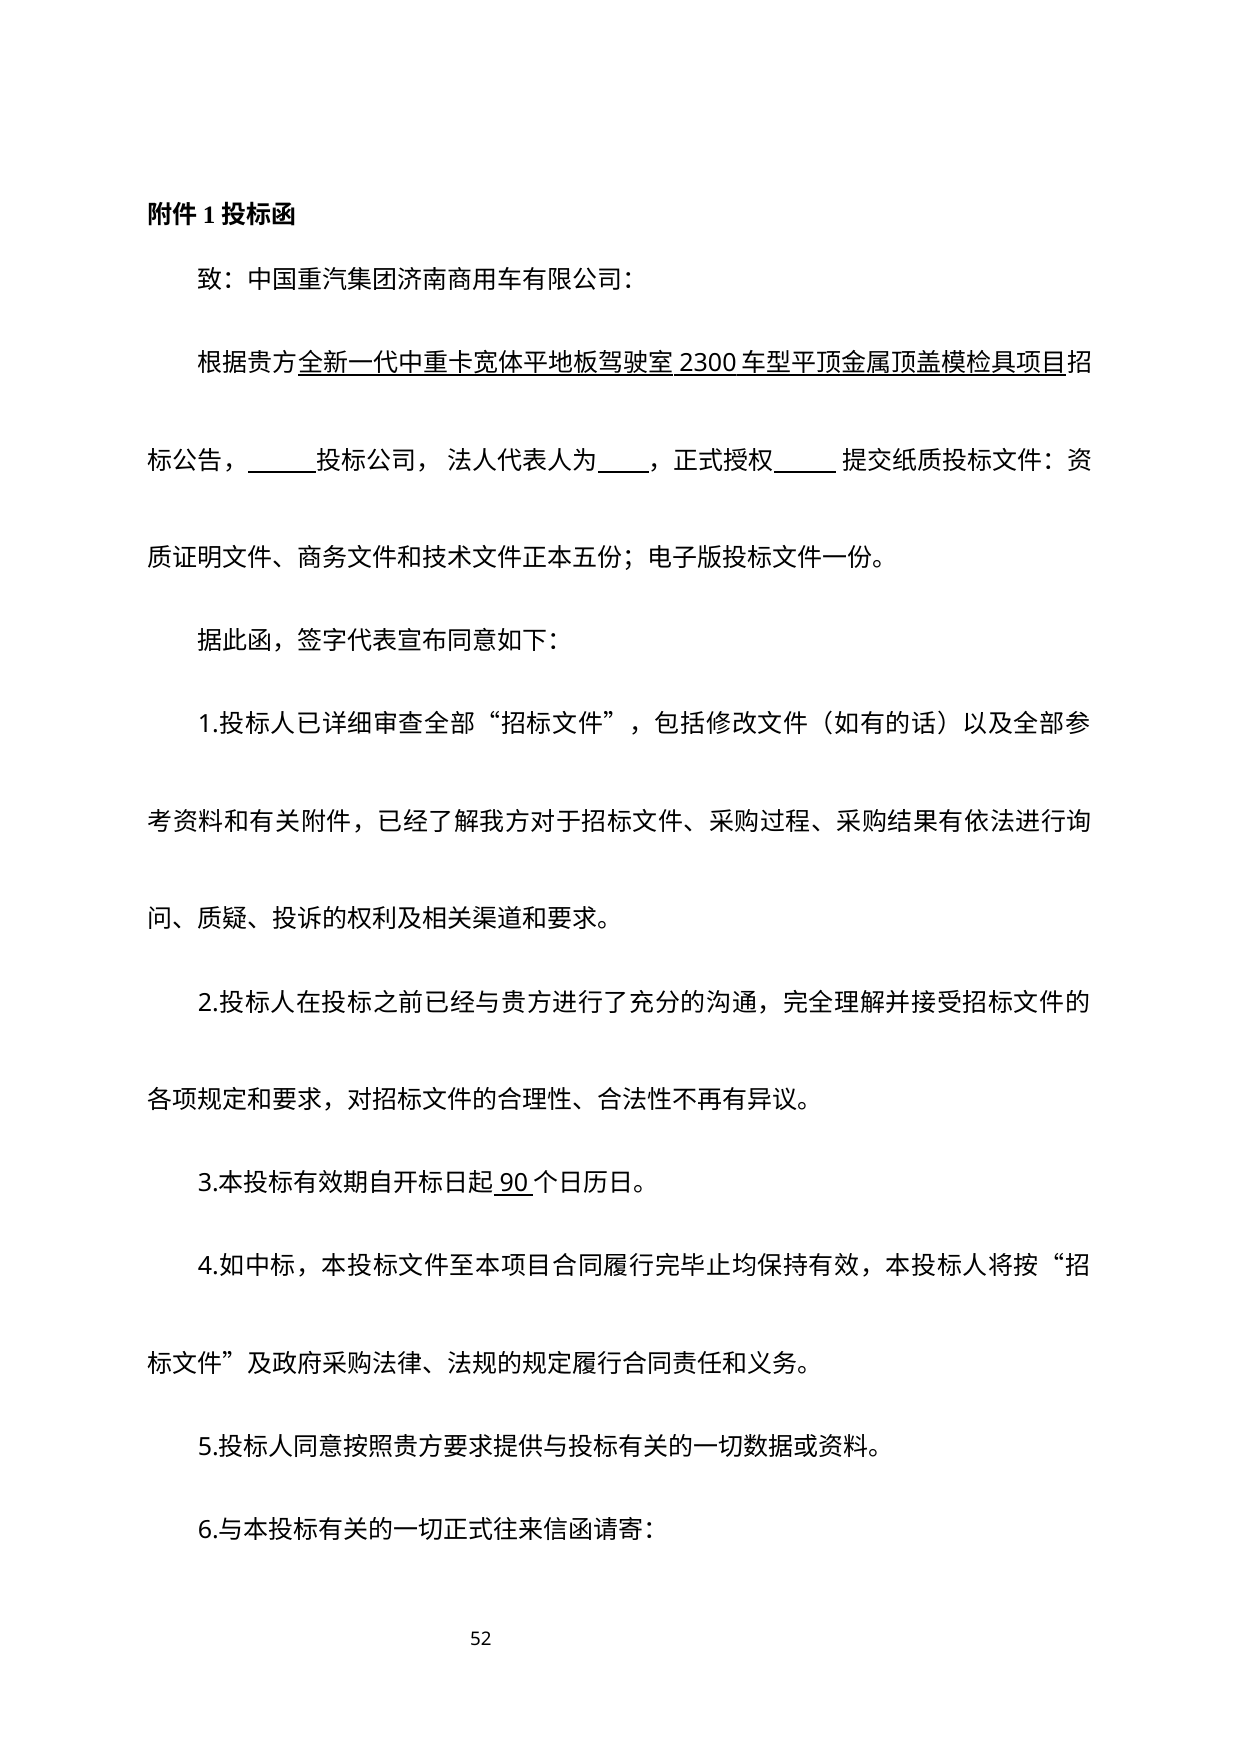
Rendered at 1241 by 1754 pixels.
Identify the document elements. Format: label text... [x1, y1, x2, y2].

text 附件1 投标函 [148, 180, 1092, 245]
text 6.与本投标有关的一切正式往来信函请寄： [148, 1495, 1092, 1560]
text 致：中国重汽集团济南商用车有限公司： [148, 245, 1092, 310]
text 据此函，签字代表宣布同意如下： [148, 606, 1092, 671]
text 2.投标人在投标之前已经与贵方进行了充分的沟通，完全理解并接受招标文件的各项规定和要求，对招标文件的合理性、合法性不再有异议。 [148, 968, 1092, 1130]
text 根据贵方全新一代中重卡宽体平地板驾驶室2300车型平顶金属顶盖模检具项目招标公告， 投标公司， 法人代表人为 ，正式授权 提交纸质投标文件：资质证明文件、商务文件和技术文件正本五份；电子版投标文件一份。 [148, 328, 1092, 588]
text 1.投标人已详细审查全部“招标文件”，包括修改文件（如有的话）以及全部参考资料和有关附件，已经了解我方对于招标文件、采购过程、采购结果有依法进行询问、质疑、投诉的权利及相关渠道和要求。 [148, 689, 1092, 949]
text 5.投标人同意按照贵方要求提供与投标有关的一切数据或资料。 [148, 1412, 1092, 1477]
text 4.如中标，本投标文件至本项目合同履行完毕止均保持有效，本投标人将按“招标文件”及政府采购法律、法规的规定履行合同责任和义务。 [148, 1231, 1092, 1394]
text 3.本投标有效期自开标日起 90个日历日。 [148, 1148, 1092, 1213]
